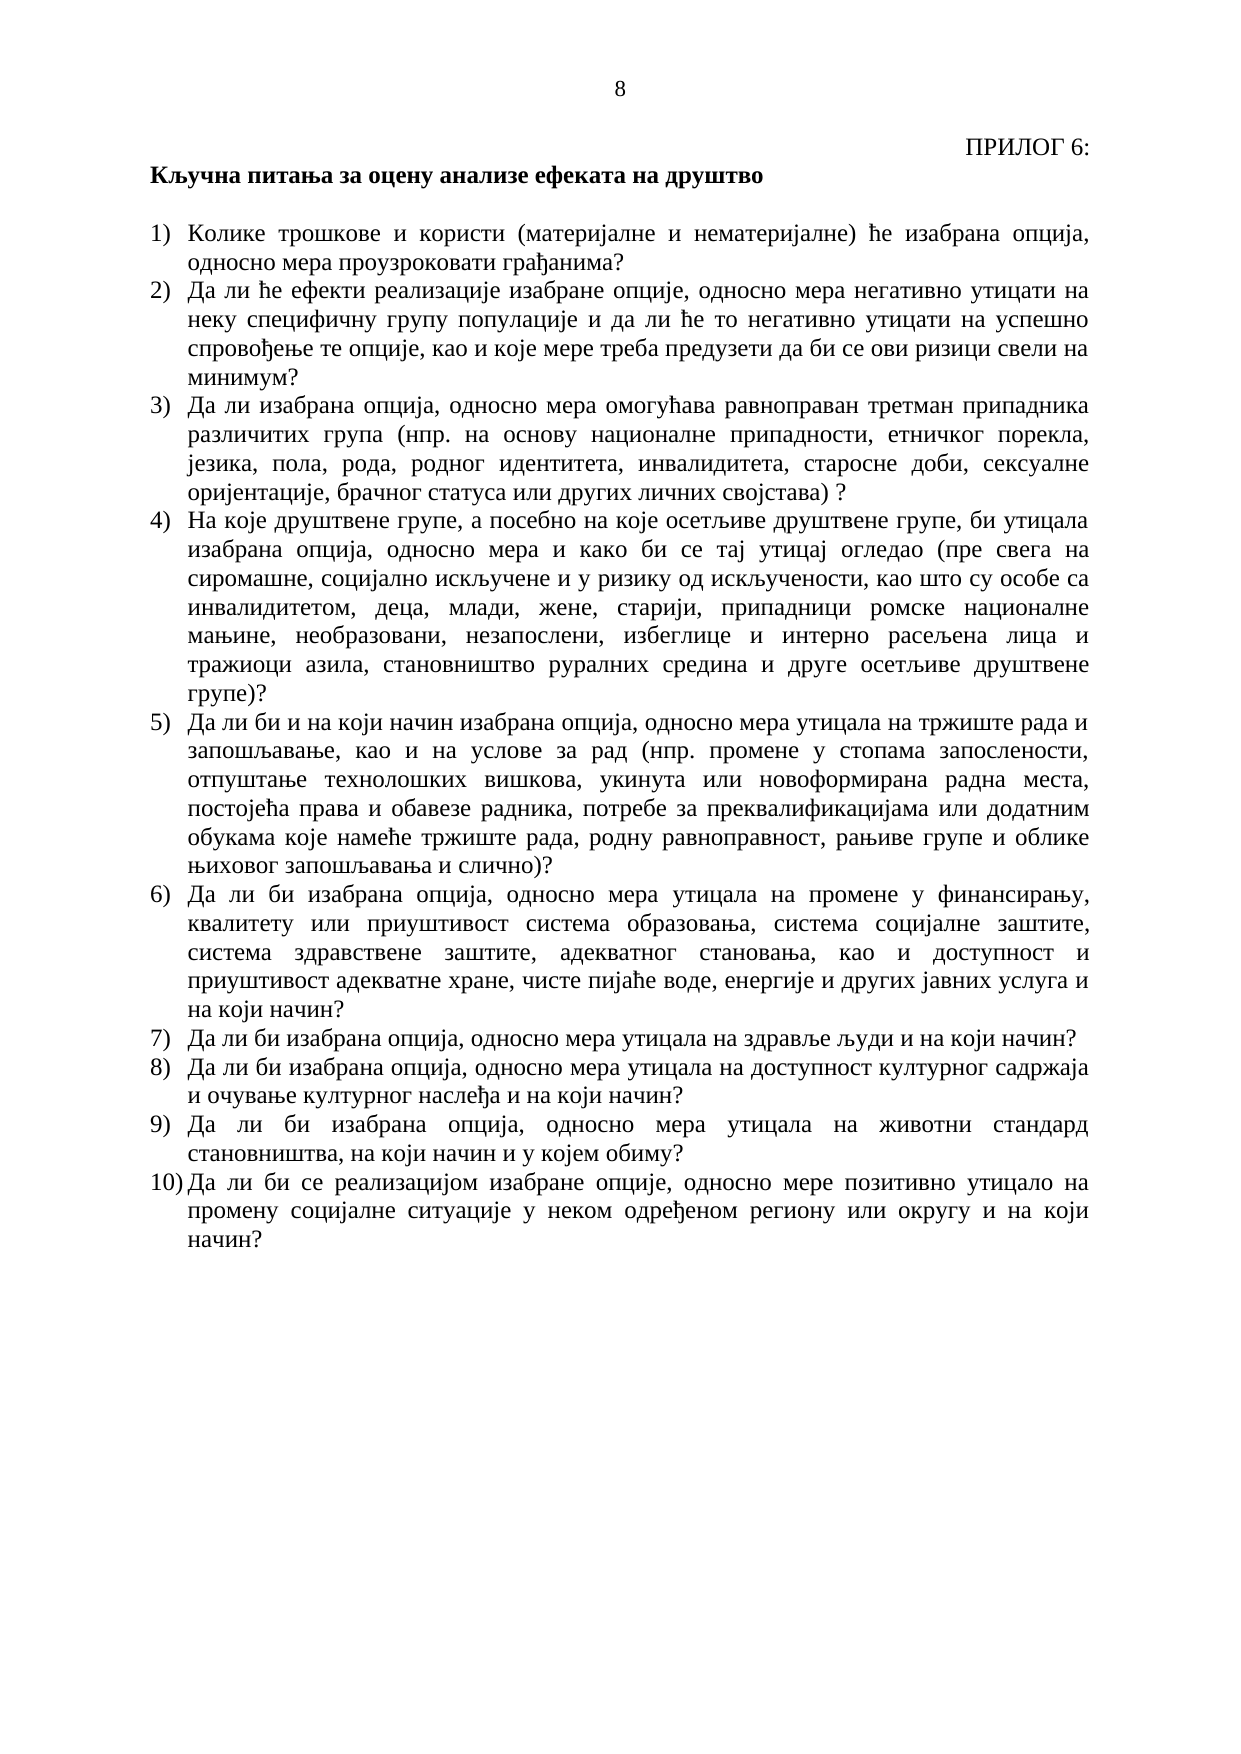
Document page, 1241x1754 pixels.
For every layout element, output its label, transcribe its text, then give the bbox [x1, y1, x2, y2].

list Да ли би се реализацијом изабране опције, односно мере позитивно утицало на промену социјалне ситуације у неком одређеном региону или округу и на који начин? [150, 1167, 1090, 1253]
list Да ли изабрана опција, односно мера омогућава равноправан третман припадника различитих група (нпр. на основу националне припадности, етничког порекла, језика, пола, рода, родног идентитета, инвалидитета, старосне доби, сексуалне оријентације, брачног статуса или других личних својстава) ? [150, 391, 1090, 506]
list Да ли би изабрана опција, односно мера утицала на доступност културног садржаја и очување културног наслеђа и на који начин? [150, 1052, 1090, 1109]
list На које друштвене групе, а посебно на које осетљиве друштвене групе, би утицала изабрана опција, односно мера и како би се тај утицај огледао (пре свега на сиромашне, социјално искључене и у ризику од искључености, као што су особе са инвалидитетом, деца, млади, жене, старији, припадници ромске националне мањине, необразовани, незапослени, избеглице и интерно расељена лица и тражиоци азила, становништво руралних средина и друге осетљиве друштвене групе)? [150, 506, 1090, 707]
list Колике трошкове и користи (материјалне и нематеријалне) ће изабрана опција, односно мера проузроковати грађанима? [150, 218, 1090, 276]
text Кључна питања за оцену анализе ефеката на друштво [150, 161, 1090, 189]
list Да ли ће ефекти реализације изабране опције, односно мера негативно утицати на неку специфичну групу популације и да ли ће то негативно утицати на успешно спровођење те опције, као и које мере треба предузети да би се ови ризици свели на минимум? [150, 276, 1090, 391]
text ПРИЛОГ 6: [150, 132, 1090, 161]
list Да ли би и на који начин изабрана опција, односно мера утицала на тржиште рада и запошљавање, као и на услове за рад (нпр. промене у стопама запослености, отпуштање технолошких вишкова, укинута или новоформирана радна места, постојећа права и обавезе радника, потребе за преквалификацијама или додатним обукама које намеће тржиште рада, родну равноправност, рањиве групе и облике њиховог запошљавања и слично)? [150, 707, 1090, 879]
list Да ли би изабрана опција, односно мера утицала на животни стандард становништва, на који начин и у којем обиму? [150, 1109, 1090, 1167]
list Да ли би изабрана опција, односно мера утицала на промене у финансирању, квалитету или приуштивост система образовања, система социјалне заштите, система здравствене заштите, адекватног становања, као и доступност и приуштивост адекватне хране, чисте пијаће воде, енергије и других јавних услуга и на који начин? [150, 879, 1090, 1023]
list Да ли би изабрана опција, односно мера утицала на здравље људи и на који начин? [150, 1023, 1090, 1052]
